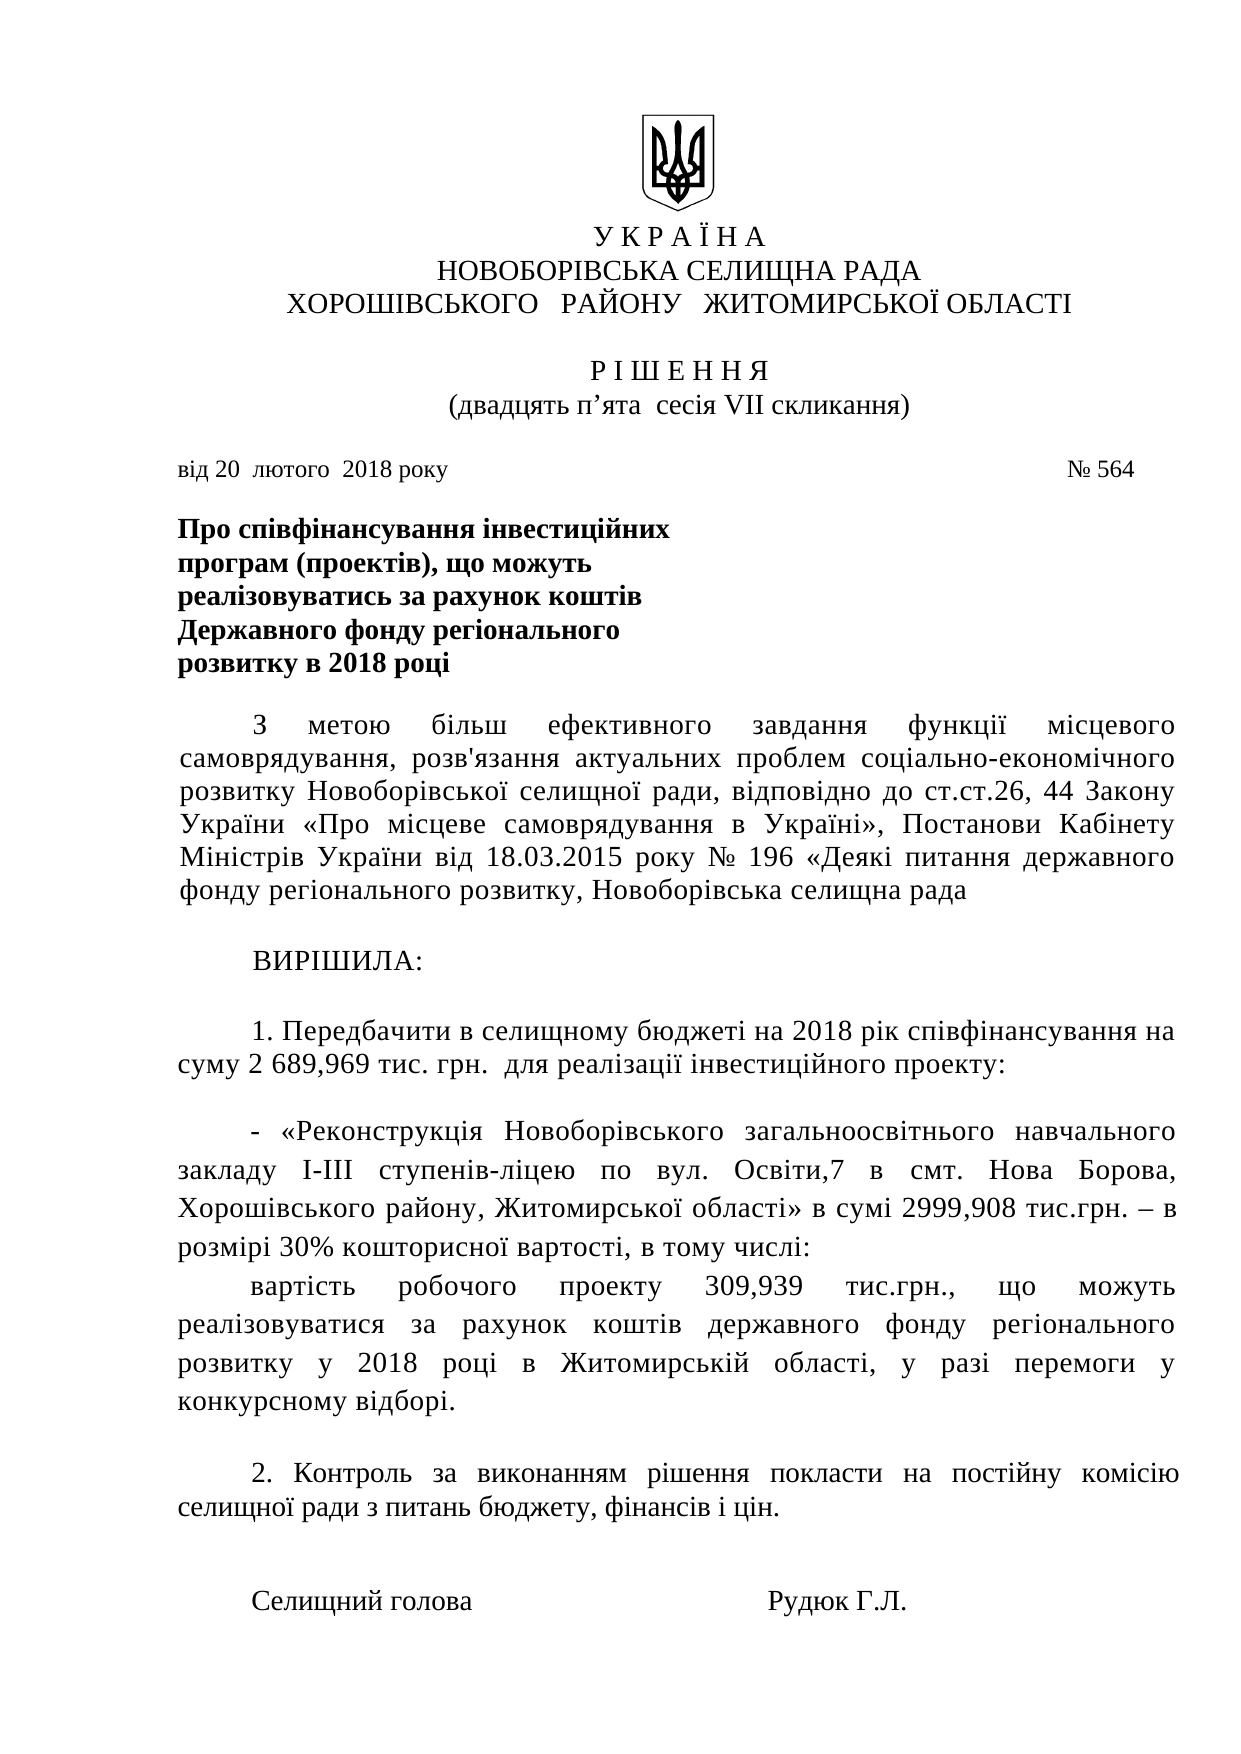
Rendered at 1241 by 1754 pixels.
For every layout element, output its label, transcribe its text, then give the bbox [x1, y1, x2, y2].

text З метою більш ефективного завдання функції місцевого самоврядування, розв'язання актуальних проблем соціально-економічного розвитку Новоборівської селищної ради, відповідно до ст.ст.26, 44 Закону України «Про місцеве самоврядування в Україні», Постанови Кабінету Міністрів України від 18.03.2015 року № 196 «Деякі питання державного фонду регіонального розвитку, Новоборівська селищна рада [179, 708, 1177, 906]
text програм (проектів), що можуть [177, 545, 1181, 578]
text У К Р А Ї Н А [177, 219, 1181, 253]
text вартість робочого проекту 309,939 тис.грн., що можуть реалізовуватися за рахунок коштів державного фонду регіонального розвитку у 2018 році в Житомирській області, у разі перемоги у конкурсному відборі. [177, 1268, 1177, 1417]
text реалізовуватись за рахунок коштів [177, 578, 1181, 612]
text (двадцять п’ята сесія VIІ скликання) [177, 387, 1181, 420]
text 2. Контроль за виконанням рішення покласти на постійну комісію селищної ради з питань бюджету, фінансів і цін. [177, 1455, 1181, 1522]
text Про співфінансування інвестиційних [177, 511, 1181, 545]
text НОВОБОРІВСЬКА СЕЛИЩНА РАДА [177, 253, 1181, 286]
text Селищний голова Рудюк Г.Л. [177, 1583, 1181, 1616]
picture [635, 111, 722, 219]
text розвитку в 2018 році [177, 646, 1181, 679]
text 1. Передбачити в селищному бюджеті на 2018 рік співфінансування на суму 2 689,969 тис. грн. для реалізації інвестиційного проекту: [177, 1014, 1177, 1081]
text Р І Ш Е Н Н Я [177, 353, 1181, 387]
text від 20 лютого 2018 року № 564 [177, 454, 1181, 483]
text - «Реконструкція Новоборівського загальноосвітнього навчального закладу I-III ступенів-ліцею по вул. Освіти,7 в смт. Нова Борова, Хорошівського району, Житомирської області» в сумі 2999,908 тис.грн. – в розмірі 30% кошторисної вартості, в тому числі: [177, 1113, 1177, 1263]
text ВИРІШИЛА: [179, 944, 1177, 977]
text ХОРОШІВСЬКОГО РАЙОНУ ЖИТОМИРСЬКОЇ ОБЛАСТІ [177, 286, 1181, 320]
text Державного фонду регіонального [177, 612, 1181, 646]
